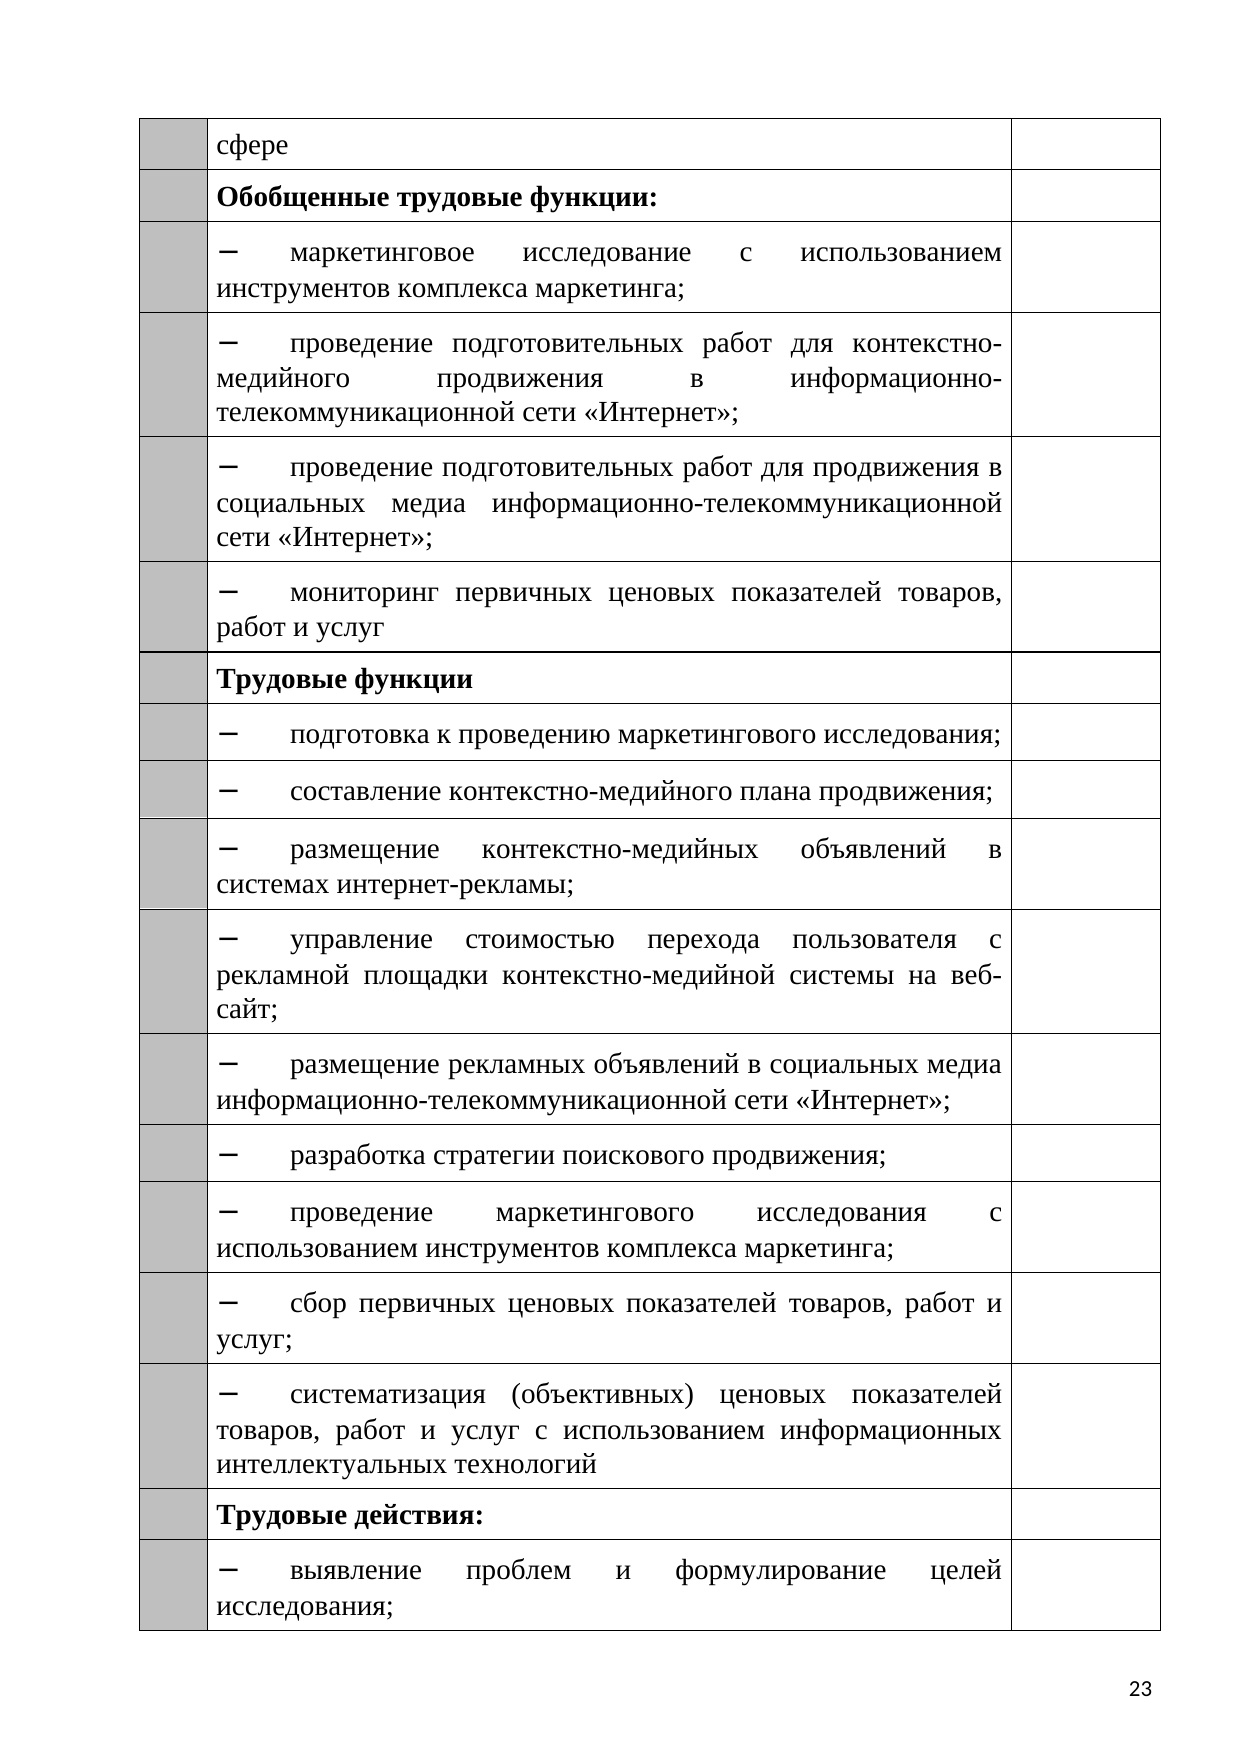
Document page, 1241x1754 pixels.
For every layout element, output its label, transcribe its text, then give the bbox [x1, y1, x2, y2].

table_cell Трудовые функции [208, 653, 1011, 703]
table_cell маркетинговое исследование с использованием инструментов комплекса маркетинга; [208, 222, 1011, 312]
table_cell проведение подготовительных работ для контекстно-медийного продвижения в информационно-телекоммуникационной сети «Интернет»; [208, 313, 1011, 436]
table_cell [140, 222, 207, 312]
table_cell [1012, 562, 1160, 651]
table_cell [140, 562, 207, 651]
table_cell [140, 1540, 207, 1630]
table_cell [140, 1273, 207, 1363]
table_cell [1012, 1273, 1160, 1363]
table_cell мониторинг первичных ценовых показателей товаров, работ и услуг [208, 562, 1011, 651]
table_cell систематизация (объективных) ценовых показателей товаров, работ и услуг с использованием информационных интеллектуальных технологий [208, 1364, 1011, 1488]
table_cell [140, 761, 207, 817]
table_cell [1012, 222, 1160, 312]
table_cell выявление проблем и формулирование целей исследования; [208, 1540, 1011, 1630]
table_cell Трудовые действия: [208, 1489, 1011, 1539]
table_cell [1012, 1034, 1160, 1124]
table_cell [1012, 819, 1160, 908]
table_cell размещение контекстно-медийных объявлений в системах интернет-рекламы; [208, 819, 1011, 908]
table_cell [1012, 437, 1160, 561]
table_cell разработка стратегии поискового продвижения; [208, 1125, 1011, 1181]
table_cell [140, 653, 207, 703]
table_cell [140, 170, 207, 221]
table_cell [140, 910, 207, 1033]
table_cell сбор первичных ценовых показателей товаров, работ и услуг; [208, 1273, 1011, 1363]
table_cell [140, 1364, 207, 1488]
table_cell [1012, 1540, 1160, 1630]
table_cell [1012, 910, 1160, 1033]
table_cell [1012, 1364, 1160, 1488]
table_cell [140, 313, 207, 436]
table_cell Обобщенные трудовые функции: [208, 170, 1011, 221]
table_cell [1012, 653, 1160, 703]
table_cell [140, 1182, 207, 1272]
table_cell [208, 119, 1011, 169]
table_cell [140, 1034, 207, 1124]
table_cell [1012, 704, 1160, 760]
table_cell [1012, 1489, 1160, 1539]
table_cell [1012, 761, 1160, 817]
table_cell подготовка к проведению маркетингового исследования; [208, 704, 1011, 760]
table_cell [140, 119, 207, 169]
table_cell [140, 1125, 207, 1181]
table_cell [140, 819, 207, 908]
table_cell составление контекстно-медийного плана продвижения; [208, 761, 1011, 817]
table_cell [140, 1489, 207, 1539]
table_cell [140, 437, 207, 561]
table_cell [1012, 170, 1160, 221]
table_cell [1012, 313, 1160, 436]
table_cell [1012, 1182, 1160, 1272]
table_cell [140, 704, 207, 760]
table_cell проведение маркетингового исследования с использованием инструментов комплекса маркетинга; [208, 1182, 1011, 1272]
table_cell управление стоимостью перехода пользователя с рекламной площадки контекстно-медийной системы на веб-сайт; [208, 910, 1011, 1033]
table_cell [1012, 119, 1160, 169]
table_cell размещение рекламных объявлений в социальных медиа информационно-телекоммуникационной сети «Интернет»; [208, 1034, 1011, 1124]
table_cell [1012, 1125, 1160, 1181]
table_cell проведение подготовительных работ для продвижения в социальных медиа информационно-телекоммуникационной сети «Интернет»; [208, 437, 1011, 561]
